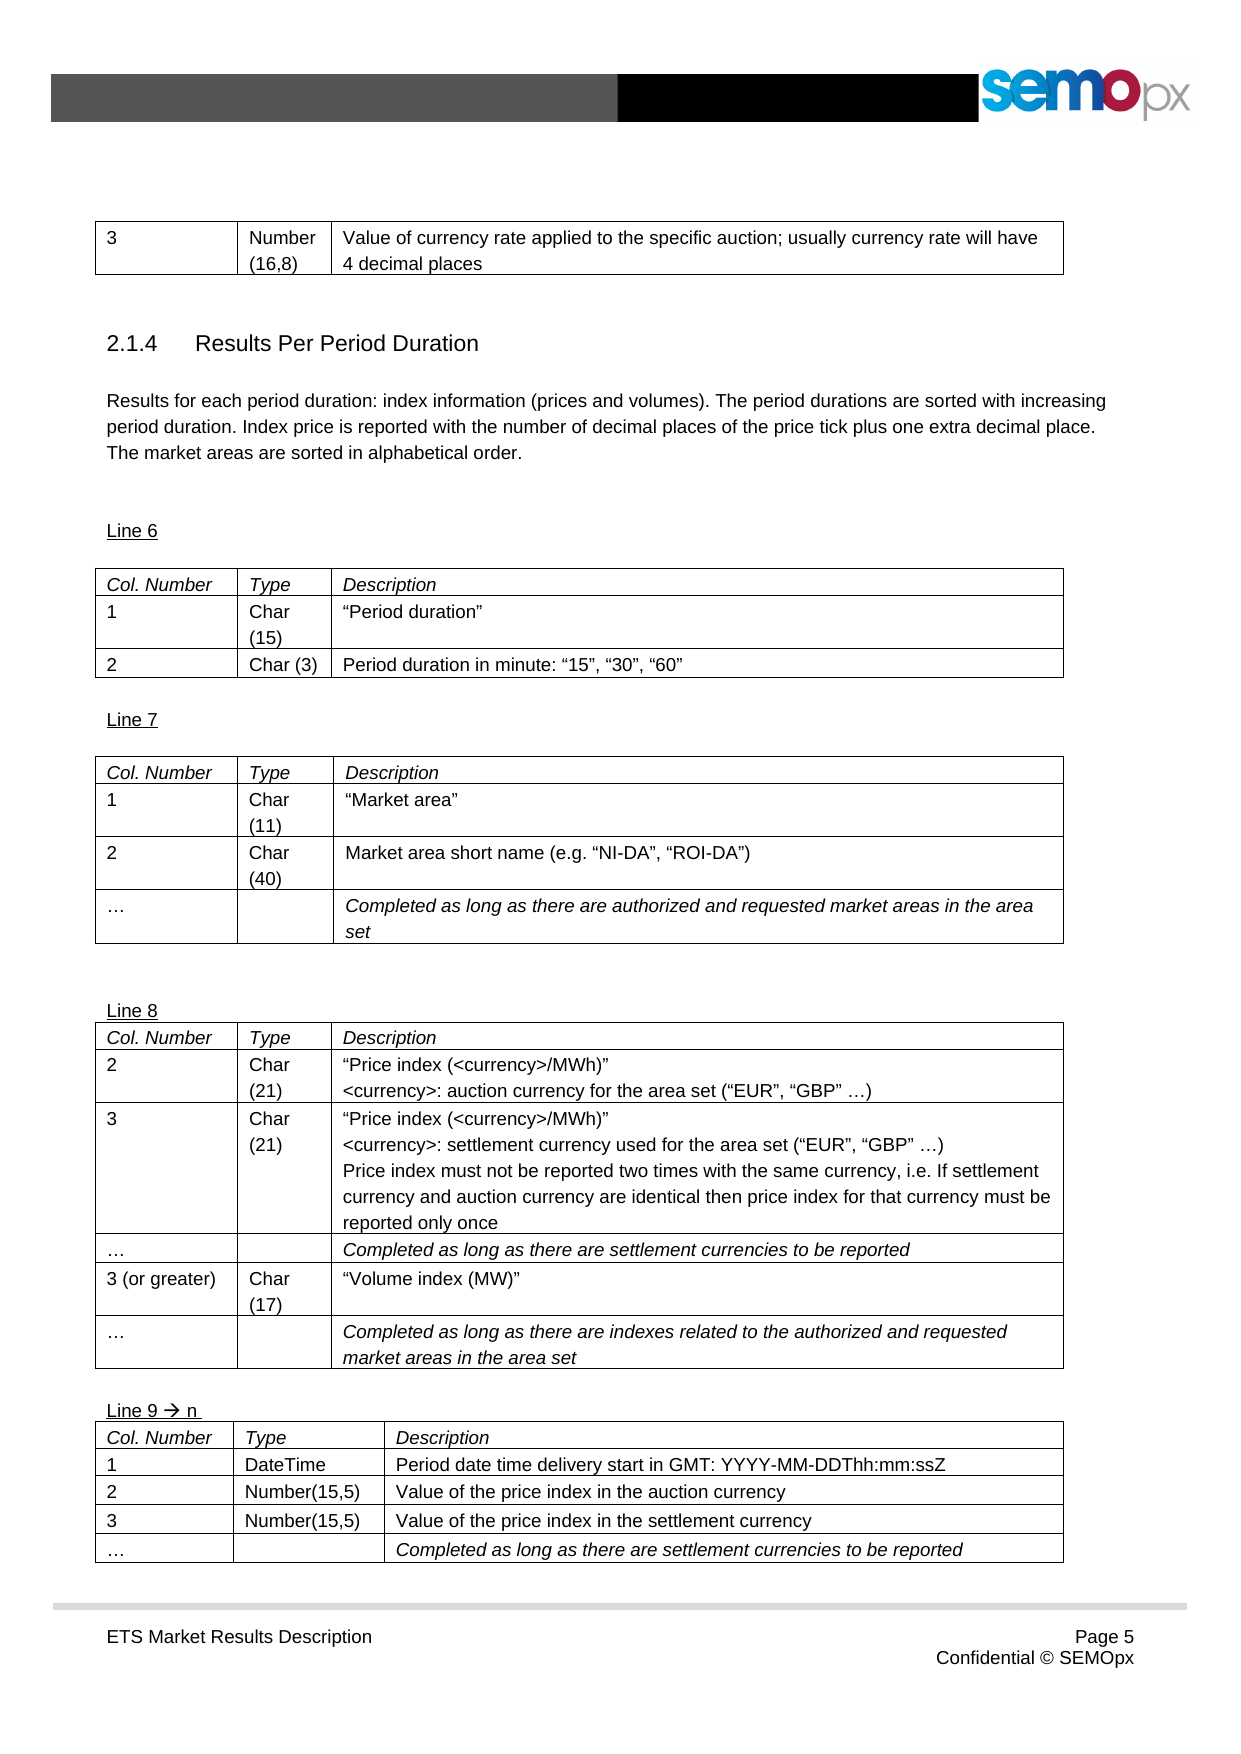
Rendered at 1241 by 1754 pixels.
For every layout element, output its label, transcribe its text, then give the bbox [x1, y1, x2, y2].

table_cell Char (40) [238, 837, 333, 889]
table_header Description [332, 1023, 1063, 1049]
table_cell Char (17) [238, 1263, 331, 1315]
table_cell [238, 1316, 331, 1368]
subtitle Results Per Period Duration [106, 330, 1134, 357]
table_cell DateTime [234, 1449, 384, 1475]
table_cell 2 [96, 1476, 233, 1504]
table_cell 1 [96, 596, 237, 648]
table_header Type [238, 569, 331, 595]
table_cell Char (21) [238, 1103, 331, 1233]
table_header Col. Number [96, 1023, 237, 1049]
table_cell Char (3) [238, 649, 331, 677]
table_cell 3 [96, 1103, 237, 1233]
table_header Col. Number [96, 1422, 233, 1448]
table_cell Value of the price index in the auction currency [385, 1476, 1063, 1504]
table_cell Period date time delivery start in GMT: YYYY-MM-DDThh:mm:ssZ [385, 1449, 1063, 1475]
table_header Col. Number [96, 569, 237, 595]
table_cell 1 [96, 1449, 233, 1475]
table_header Type [238, 757, 333, 783]
table_cell Number(15,5) [234, 1505, 384, 1533]
table_cell Number (16,8) [238, 222, 331, 274]
table_cell Market area short name (e.g. “NI-DA”, “ROI-DA”) [334, 837, 1063, 889]
table_header Col. Number [96, 757, 237, 783]
table_cell “Market area” [334, 784, 1063, 836]
table_cell [234, 1534, 384, 1562]
text The market areas are sorted in alphabetical order. [106, 438, 1134, 464]
text Line 8 [106, 996, 1134, 1022]
table_cell Char (11) [238, 784, 333, 836]
table_cell 2 [96, 837, 237, 889]
table_cell … [96, 1234, 237, 1262]
table_cell Completed as long as there are indexes related to the authorized and requested market areas in the area set [332, 1316, 1063, 1368]
table_header Description [385, 1422, 1063, 1448]
table_cell “Price index (<currency>/MWh)” <currency>: settlement currency used for the area set (“EUR”, “GBP” …) Price index must not be reported two times with the same currency, i.e. If settlement currency and auction currency are identical then price index for that currency must be reported only once [332, 1103, 1063, 1233]
text Line 9 n [106, 1395, 1134, 1421]
table_cell Completed as long as there are authorized and requested market areas in the area set [334, 890, 1063, 942]
table_cell 3 (or greater) [96, 1263, 237, 1315]
table_header Type [238, 1023, 331, 1049]
table_cell 1 [96, 784, 237, 836]
table_header Description [334, 757, 1063, 783]
picture [978, 59, 1193, 126]
table_cell [238, 890, 333, 942]
table_cell “Period duration” [332, 596, 1063, 648]
table_cell … [96, 890, 237, 942]
text Line 7 [106, 704, 1134, 730]
table_cell [238, 1234, 331, 1262]
text Line 6 [106, 516, 1134, 542]
table_cell Value of the price index in the settlement currency [385, 1505, 1063, 1533]
table_cell Period duration in minute: “15”, “30”, “60” [332, 649, 1063, 677]
table_cell 3 [96, 222, 237, 274]
table_cell 2 [96, 1050, 237, 1102]
table_cell … [96, 1316, 237, 1368]
text Results for each period duration: index information (prices and volumes). The period durations are sorted with increasing period duration. Index price is reported with the number of decimal places of the price tick plus one extra decimal place. [106, 386, 1134, 438]
table_cell 3 [96, 1505, 233, 1533]
table_header Type [234, 1422, 384, 1448]
table_header Description [332, 569, 1063, 595]
table_cell 2 [96, 649, 237, 677]
table_cell Number(15,5) [234, 1476, 384, 1504]
table_cell Char (21) [238, 1050, 331, 1102]
table_cell … [96, 1534, 233, 1562]
table_cell “Volume index (MW)” [332, 1263, 1063, 1315]
table_cell Value of currency rate applied to the specific auction; usually currency rate will have 4 decimal places [332, 222, 1063, 274]
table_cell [385, 1534, 1063, 1562]
table_cell Completed as long as there are settlement currencies to be reported [332, 1234, 1063, 1262]
table_cell “Price index (<currency>/MWh)” <currency>: auction currency for the area set (“EUR”, “GBP” …) [332, 1050, 1063, 1102]
table_cell Char (15) [238, 596, 331, 648]
